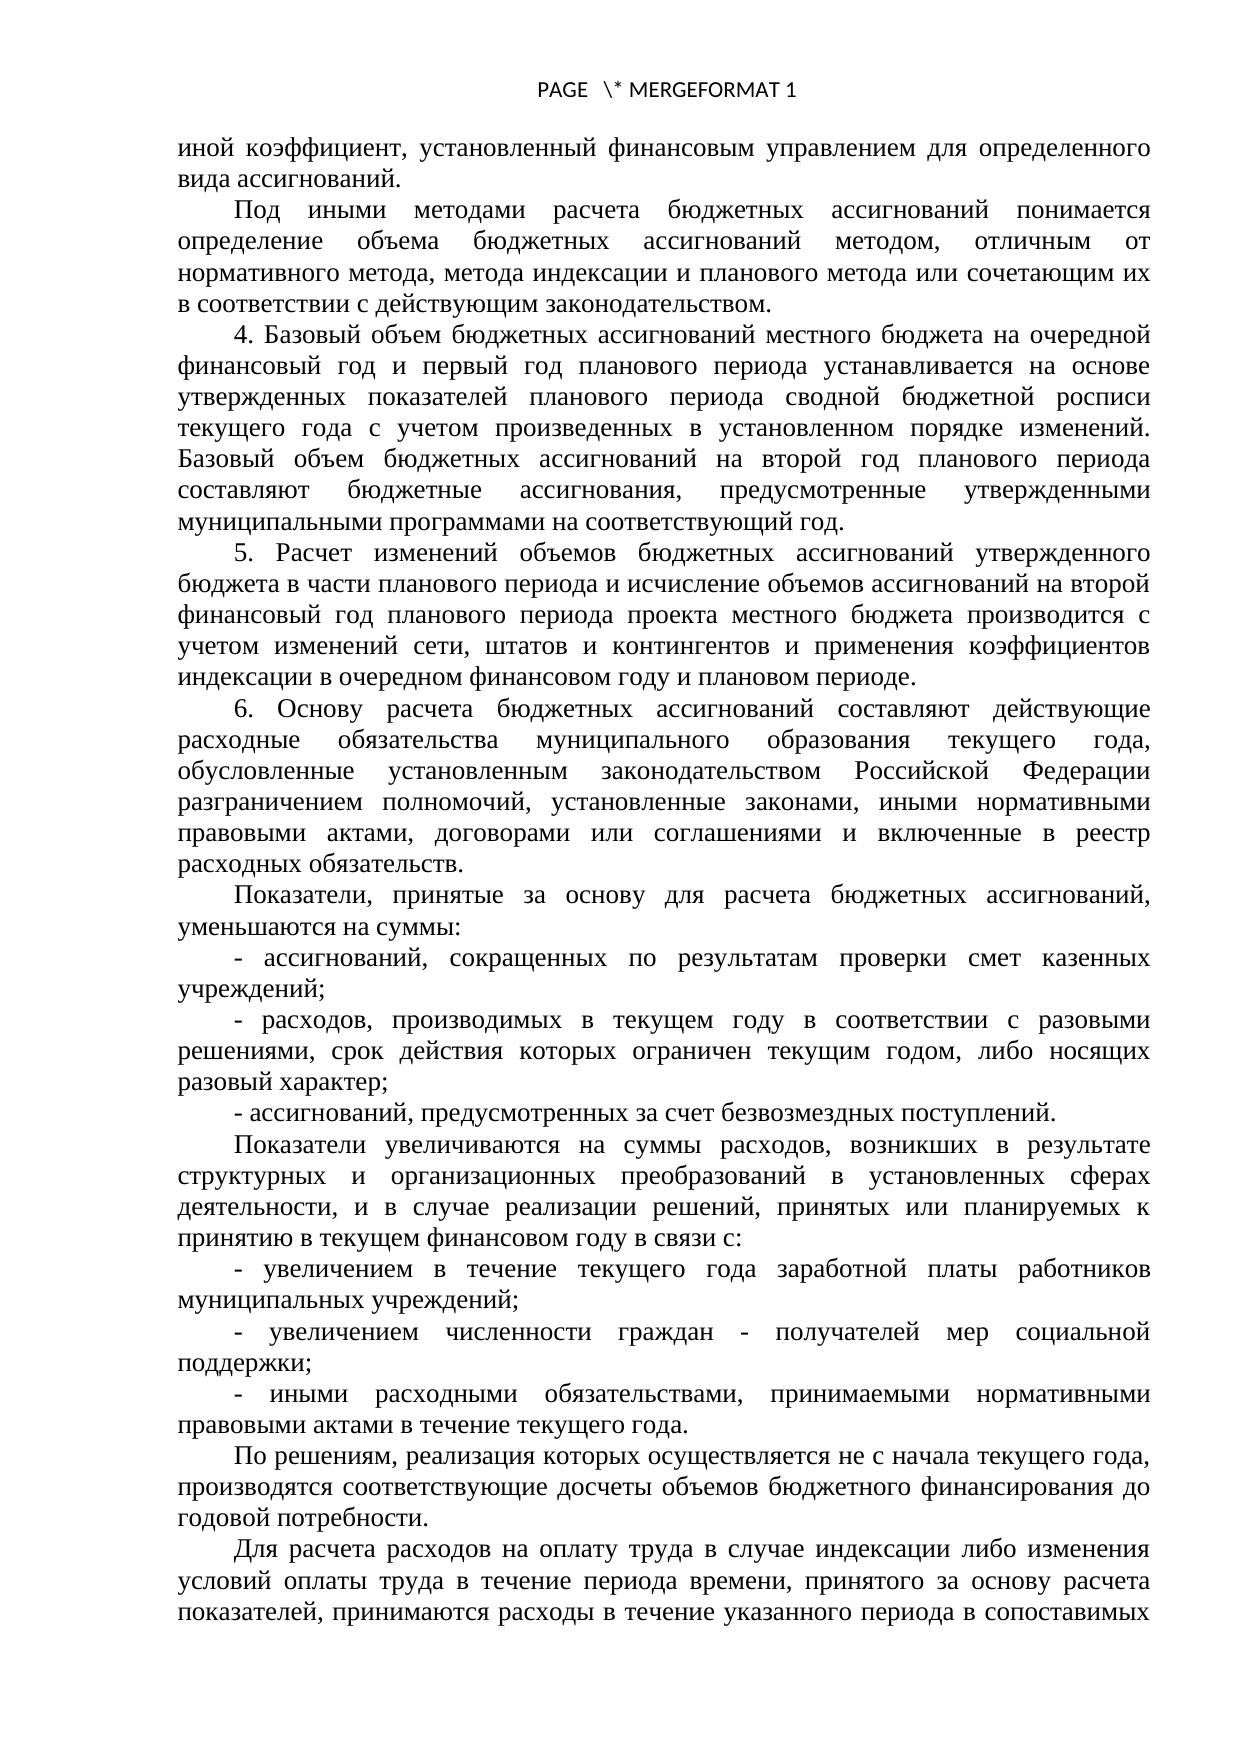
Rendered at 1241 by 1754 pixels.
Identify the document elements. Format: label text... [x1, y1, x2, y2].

text 4. Базовый объем бюджетных ассигнований местного бюджета на очередной финансовый год и первый год планового периода устанавливается на основе утвержденных показателей планового периода сводной бюджетной росписи текущего года с учетом произведенных в установленном порядке изменений. Базовый объем бюджетных ассигнований на второй год планового периода составляют бюджетные ассигнования, предусмотренные утвержденными муниципальными программами на соответствующий год. [177, 318, 1152, 536]
text - ассигнований, сокращенных по результатам проверки смет казенных учреждений; [177, 941, 1152, 1003]
text Под иными методами расчета бюджетных ассигнований понимается определение объема бюджетных ассигнований методом, отличным от нормативного метода, метода индексации и планового метода или сочетающим их в соответствии с действующим законодательством. [177, 193, 1152, 318]
text 6. Основу расчета бюджетных ассигнований составляют действующие расходные обязательства муниципального образования текущего года, обусловленные установленным законодательством Российской Федерации разграничением полномочий, установленные законами, иными нормативными правовыми актами, договорами или соглашениями и включенные в реестр расходных обязательств. [177, 692, 1152, 878]
text - иными расходными обязательствами, принимаемыми нормативными правовыми актами в течение текущего года. [177, 1377, 1152, 1439]
text - увеличением в течение текущего года заработной платы работников муниципальных учреждений; [177, 1252, 1152, 1314]
text Показатели, принятые за основу для расчета бюджетных ассигнований, уменьшаются на суммы: [177, 878, 1152, 941]
text - расходов, производимых в текущем году в соответствии с разовыми решениями, срок действия которых ограничен текущим годом, либо носящих разовый характер; [177, 1003, 1152, 1097]
text - увеличением численности граждан - получателей мер социальной поддержки; [177, 1314, 1152, 1377]
text По решениям, реализация которых осуществляется не с начала текущего года, производятся соответствующие досчеты объемов бюджетного финансирования до годовой потребности. [177, 1439, 1152, 1533]
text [177, 131, 1152, 193]
text 5. Расчет изменений объемов бюджетных ассигнований утвержденного бюджета в части планового периода и исчисление объемов ассигнований на второй финансовый год планового периода проекта местного бюджета производится с учетом изменений сети, штатов и контингентов и применения коэффициентов индексации в очередном финансовом году и плановом периоде. [177, 536, 1152, 692]
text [177, 1533, 1152, 1626]
text Показатели увеличиваются на суммы расходов, возникших в результате структурных и организационных преобразований в установленных сферах деятельности, и в случае реализации решений, принятых или планируемых к принятию в текущем финансовом году в связи с: [177, 1128, 1152, 1252]
text - ассигнований, предусмотренных за счет безвозмездных поступлений. [177, 1097, 1152, 1128]
